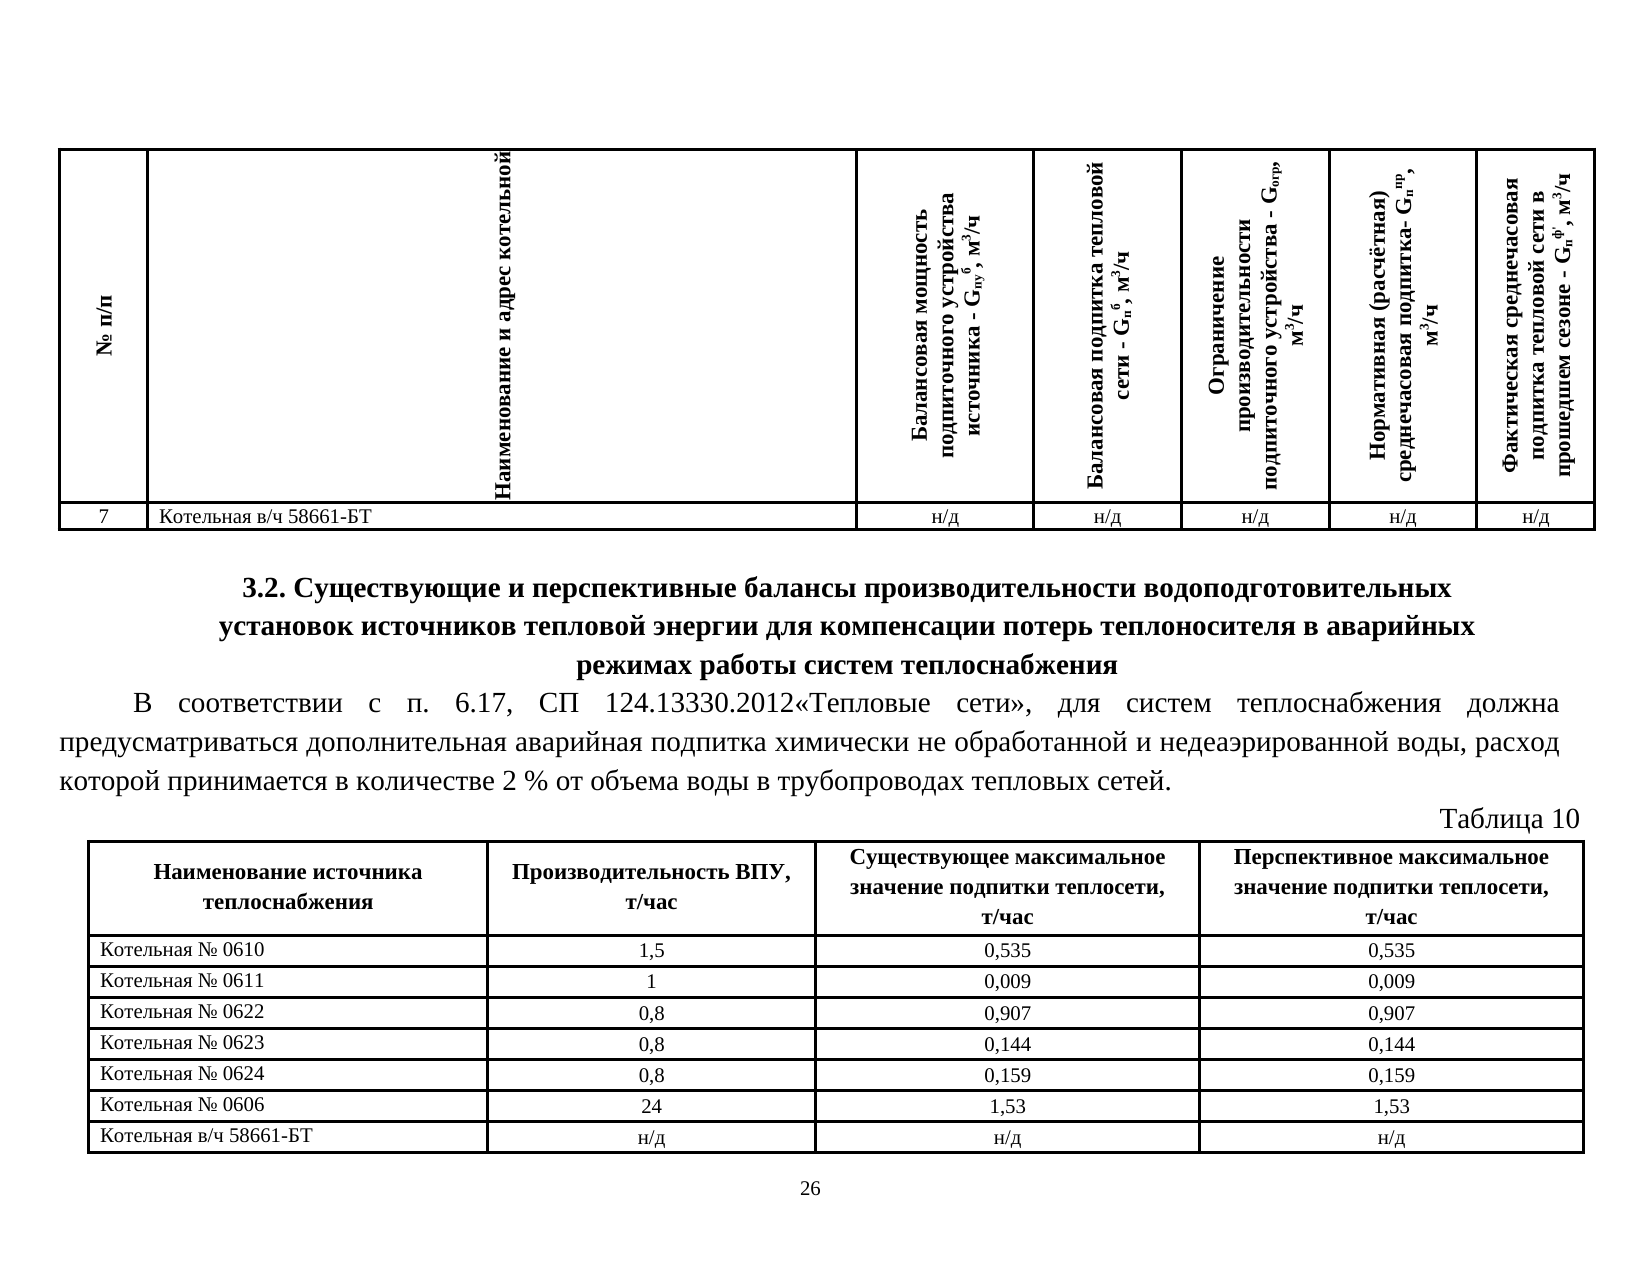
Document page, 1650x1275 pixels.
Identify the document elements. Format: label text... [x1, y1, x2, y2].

text 3.2. Существующие и перспективные балансы производительности водоподготовительных [59, 570, 1561, 603]
table_cell н/д [1201, 1123, 1582, 1151]
table_cell Котельная в/ч 58661-БТ [149, 504, 855, 528]
table_cell 0,009 [817, 968, 1198, 996]
table_cell 1,5 [489, 937, 814, 964]
table_header Балансовая мощность подпиточного устройства источника - Gпуб, м3/ч [858, 151, 1032, 501]
table_cell н/д [858, 504, 1032, 528]
table_cell Котельная № 0622 [90, 999, 486, 1027]
table_header Фактическая среднечасовая подпитка тепловой сети в прошедшем сезоне - Gпф', м3/ч [1478, 151, 1593, 501]
table_cell 0,144 [817, 1030, 1198, 1058]
table_cell 1,53 [817, 1092, 1198, 1120]
table_cell н/д [817, 1123, 1198, 1151]
table_header Производительность ВПУ, т/час [489, 843, 814, 933]
table_header Перспективное максимальное значение подпитки теплосети, т/час [1201, 843, 1582, 933]
table_header Наименование и адрес котельной [149, 151, 855, 501]
table_cell Котельная в/ч 58661-БТ [90, 1123, 486, 1151]
table_cell 0,8 [489, 999, 814, 1027]
table_cell 0,8 [489, 1030, 814, 1058]
table_cell 0,535 [1201, 937, 1582, 964]
table_cell 0,159 [817, 1061, 1198, 1089]
table_cell Котельная № 0624 [90, 1061, 486, 1089]
table_cell Котельная № 0611 [90, 968, 486, 996]
table_cell 0,907 [1201, 999, 1582, 1027]
table_header Наименование источника теплоснабжения [90, 843, 486, 933]
text В соответствии с п. 6.17, СП 124.13330.2012«Тепловые сети», для систем теплоснабжения должна предусматриваться дополнительная аварийная подпитка химически не обработанной и недеаэрированной воды, расход которой принимается в количестве 2 % от объема воды в трубопроводах тепловых сетей. [59, 686, 1561, 796]
table_cell н/д [1478, 504, 1593, 528]
table_cell 0,907 [817, 999, 1198, 1027]
table_cell 24 [489, 1092, 814, 1120]
table_cell Котельная № 0606 [90, 1092, 486, 1120]
table_cell н/д [489, 1123, 814, 1151]
table_header Нормативная (расчётная) среднечасовая подпитка- Gппр, м3/ч [1331, 151, 1475, 501]
table_header Балансовая подпитка тепловой сети - Gпб, м3/ч [1035, 151, 1180, 501]
table_cell 0,144 [1201, 1030, 1582, 1058]
table_cell 0,159 [1201, 1061, 1582, 1089]
table_cell 1,53 [1201, 1092, 1582, 1120]
table_header Существующее максимальное значение подпитки теплосети, т/час [817, 843, 1198, 933]
table_cell 0,8 [489, 1061, 814, 1089]
table_cell 0,009 [1201, 968, 1582, 996]
table_cell Котельная № 0623 [90, 1030, 486, 1058]
text Таблица 10 [59, 801, 1580, 835]
table_cell 1 [489, 968, 814, 996]
table_cell Котельная № 0610 [90, 937, 486, 964]
table_cell н/д [1035, 504, 1180, 528]
table_header № п/п [61, 151, 146, 501]
table_cell 7 [61, 504, 146, 528]
table_header Ограничение производительности подпиточного устройства - Gогр, м3/ч [1183, 151, 1328, 501]
table_cell 0,535 [817, 937, 1198, 964]
table_cell н/д [1331, 504, 1475, 528]
text установок источников тепловой энергии для компенсации потерь теплоносителя в аварийных [59, 608, 1561, 642]
table_cell н/д [1183, 504, 1328, 528]
text режимах работы систем теплоснабжения [59, 647, 1561, 681]
